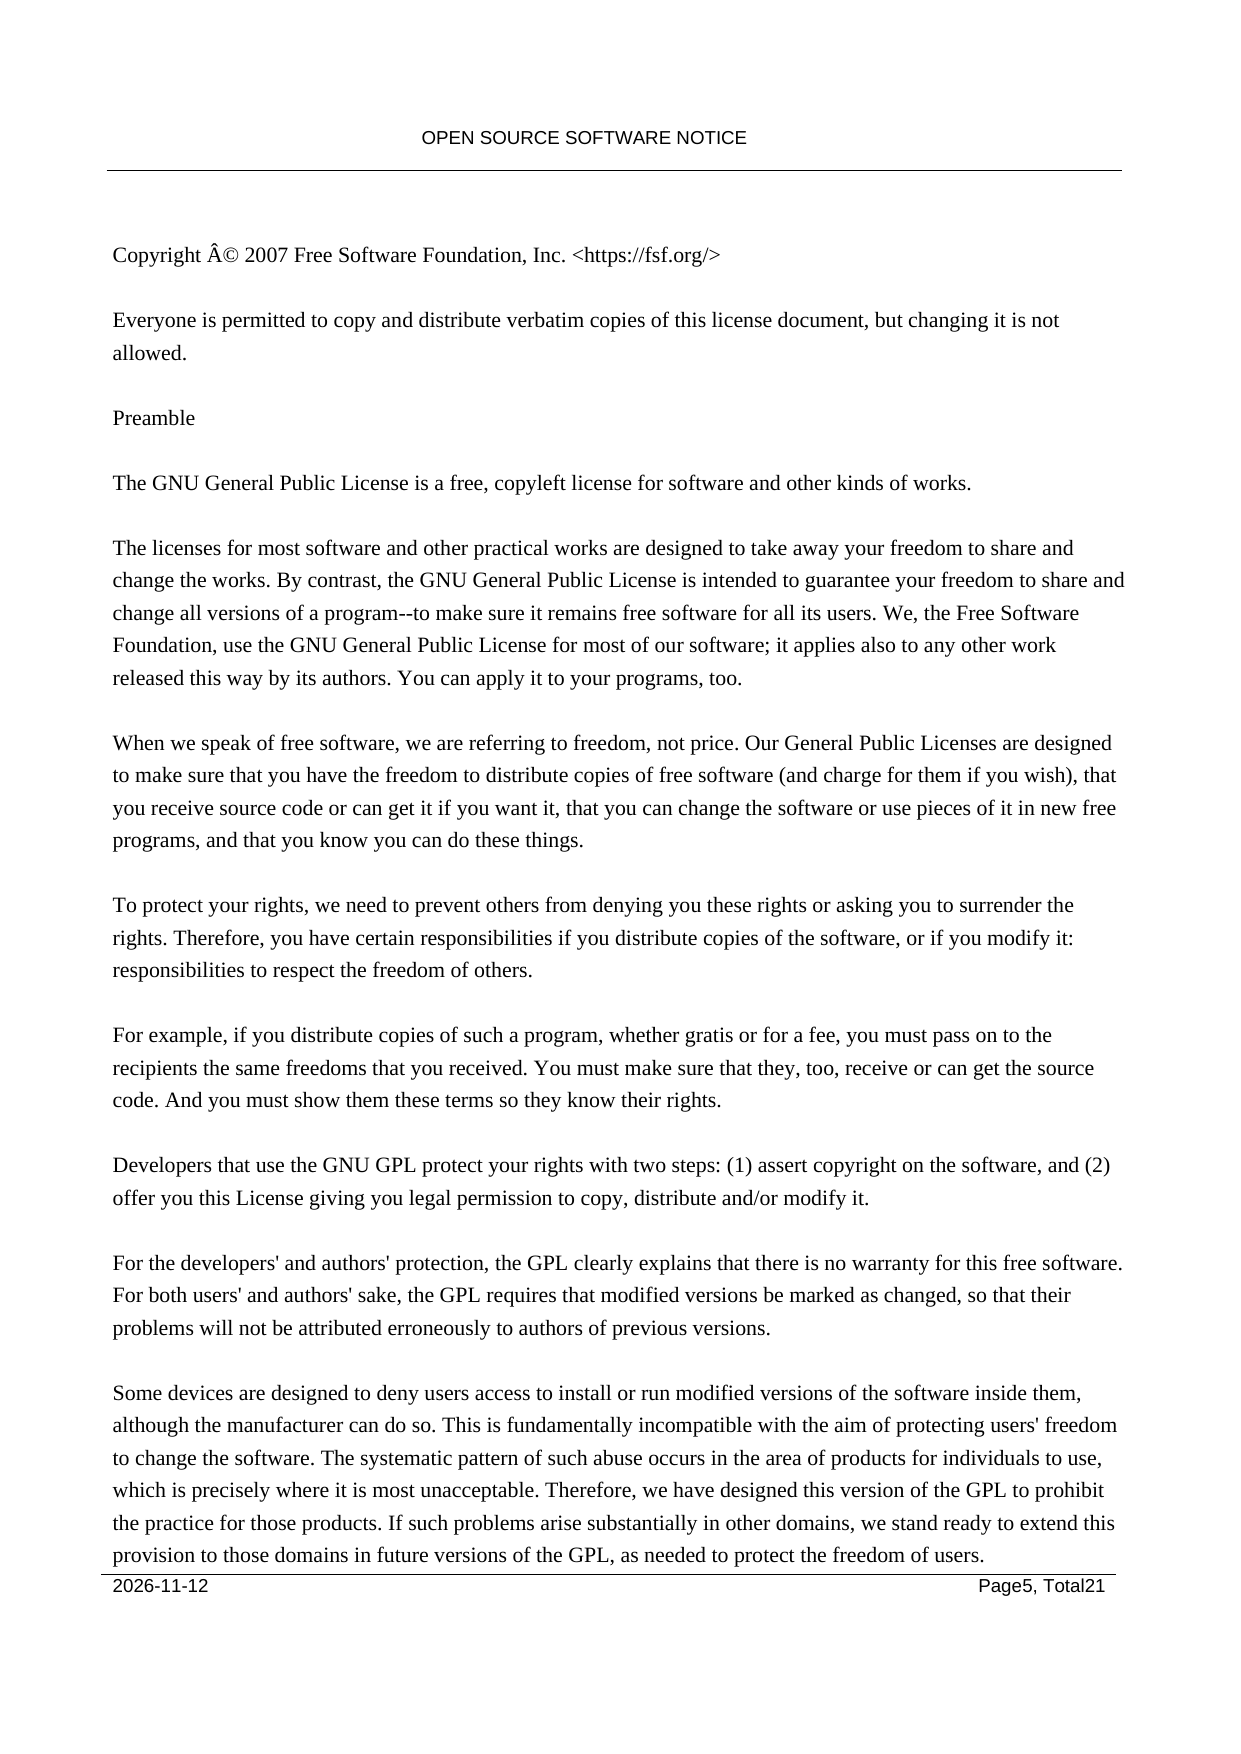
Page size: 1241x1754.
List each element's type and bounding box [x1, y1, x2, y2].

text [112, 206, 1128, 1571]
